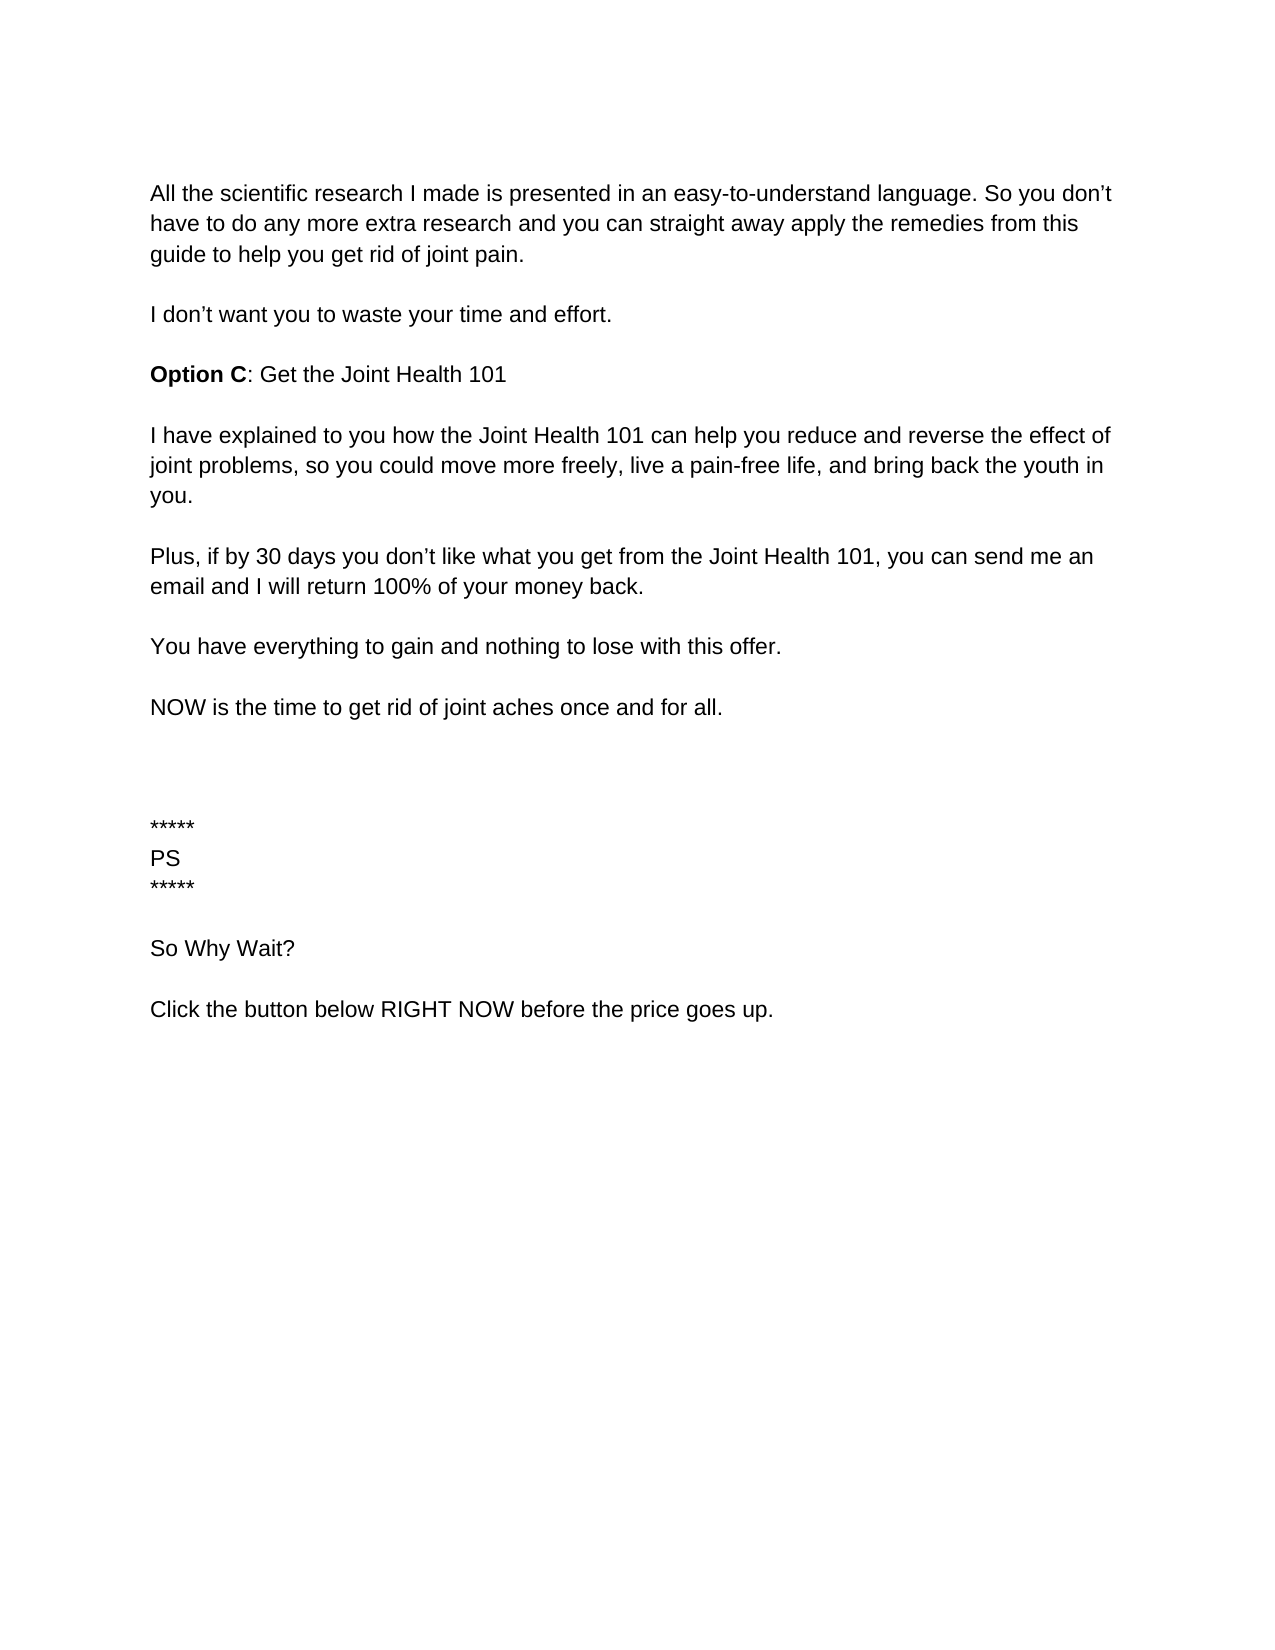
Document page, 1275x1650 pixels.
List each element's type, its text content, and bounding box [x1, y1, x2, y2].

text PS [150, 845, 1125, 871]
text So Why Wait? [150, 935, 1125, 962]
text All the scientific research I made is presented in an easy-to-understand language. So you don’t have to do any more extra research and you can straight away apply the remedies from this guide to help you get rid of joint pain. [150, 180, 1125, 267]
text ***** [150, 875, 1125, 901]
text ***** [150, 814, 1125, 841]
text I have explained to you how the Joint Health 101 can help you reduce and reverse the effect of joint problems, so you could move more freely, live a pain-free life, and bring back the youth in you. [150, 422, 1125, 509]
text NOW is the time to get rid of joint aches once and for all. [150, 694, 1125, 720]
text I don’t want you to waste your time and effort. [150, 301, 1125, 327]
text You have everything to gain and nothing to lose with this offer. [150, 633, 1125, 660]
text Option C: Get the Joint Health 101 [150, 361, 1125, 388]
text Plus, if by 30 days you don’t like what you get from the Joint Health 101, you can send me an email and I will return 100% of your money back. [150, 543, 1125, 599]
text Click the button below RIGHT NOW before the price goes up. [150, 996, 1125, 1022]
